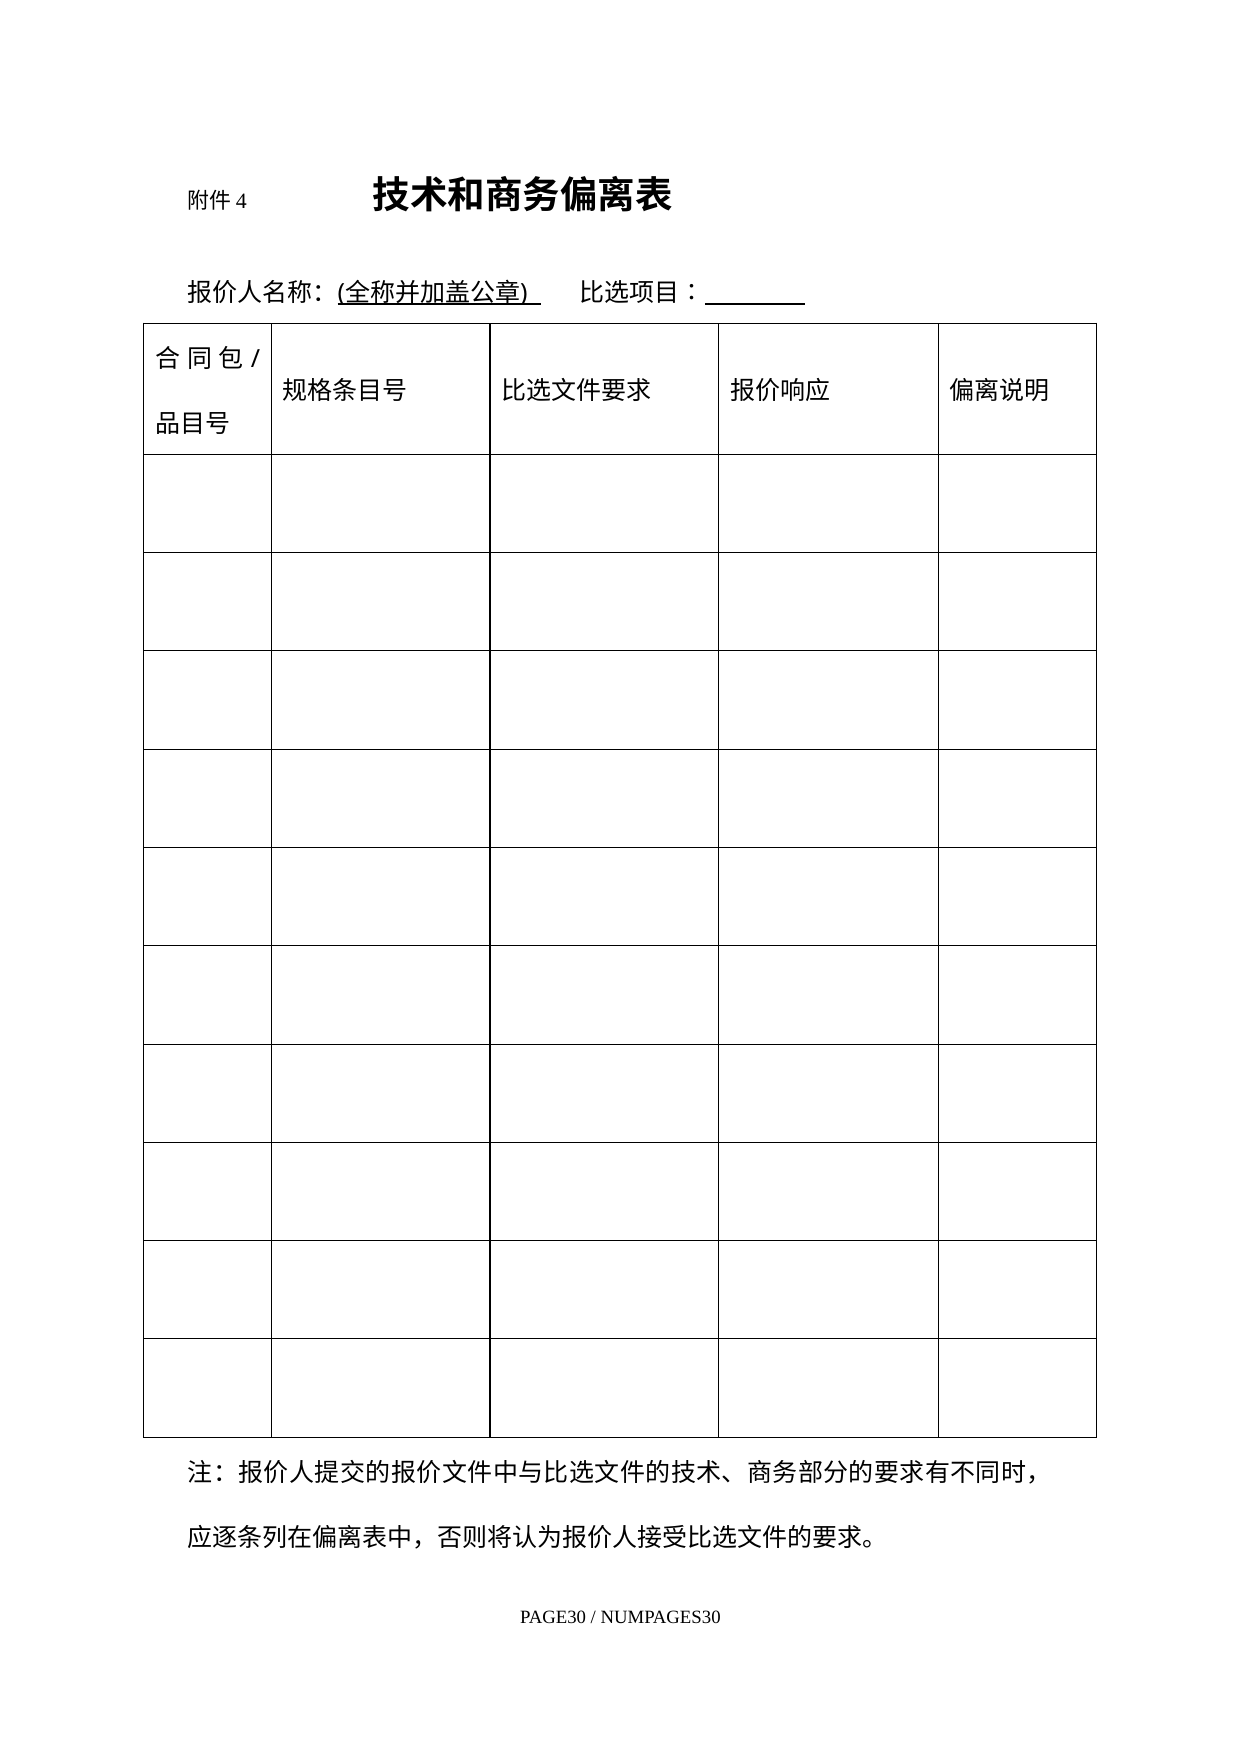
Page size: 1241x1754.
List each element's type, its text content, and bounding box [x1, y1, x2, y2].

table_cell [491, 1339, 718, 1437]
table_cell [491, 1045, 718, 1142]
table_cell [272, 848, 489, 945]
table_cell [144, 1339, 271, 1437]
table_cell [939, 1339, 1096, 1437]
table_cell [939, 553, 1096, 650]
table_cell [491, 750, 718, 847]
table_cell [939, 1143, 1096, 1240]
table_cell [144, 946, 271, 1043]
table_cell [272, 1241, 489, 1338]
table_cell [272, 651, 489, 748]
table_cell [939, 455, 1096, 552]
table_cell [719, 1045, 938, 1142]
table_cell [719, 1241, 938, 1338]
table_header 偏离说明 [939, 324, 1096, 454]
table_cell [939, 651, 1096, 748]
table_cell [272, 553, 489, 650]
table_cell [144, 651, 271, 748]
table_cell [144, 455, 271, 552]
table_cell [719, 455, 938, 552]
table_cell [491, 1241, 718, 1338]
table_cell [939, 848, 1096, 945]
table_cell [719, 651, 938, 748]
text 注：报价人提交的报价文件中与比选文件的技术、商务部分的要求有不同时，应逐条列在偏离表中，否则将认为报价人接受比选文件的要求。 [187, 1438, 1053, 1568]
table_cell [144, 848, 271, 945]
table_cell [719, 553, 938, 650]
table_cell [719, 1143, 938, 1240]
table_cell [272, 750, 489, 847]
table_cell [272, 946, 489, 1043]
table_cell [939, 946, 1096, 1043]
table_cell [144, 1241, 271, 1338]
table_cell [491, 848, 718, 945]
table_cell [719, 946, 938, 1043]
table_cell [491, 651, 718, 748]
table_header 报价响应 [719, 324, 938, 454]
table_cell [144, 1143, 271, 1240]
text 报价人名称：(全称并加盖公章) 比选项目∶ [187, 258, 1053, 323]
table_cell [939, 1045, 1096, 1142]
table_cell [272, 1045, 489, 1142]
table_cell [491, 1143, 718, 1240]
table_cell [144, 1045, 271, 1142]
table_cell [939, 1241, 1096, 1338]
table_cell [491, 455, 718, 552]
table_cell [719, 848, 938, 945]
table_cell [272, 1339, 489, 1437]
table_cell [272, 455, 489, 552]
text 附件4 技术和商务偏离表 [187, 160, 1053, 225]
table_cell [144, 750, 271, 847]
table_cell [719, 1339, 938, 1437]
table_header 比选文件要求 [491, 324, 718, 454]
table_cell [144, 553, 271, 650]
table_cell [491, 946, 718, 1043]
table_header 规格条目号 [272, 324, 489, 454]
table_header 合同包/品目号 [144, 324, 271, 454]
table_cell [272, 1143, 489, 1240]
table_cell [939, 750, 1096, 847]
table_cell [491, 553, 718, 650]
table_cell [719, 750, 938, 847]
